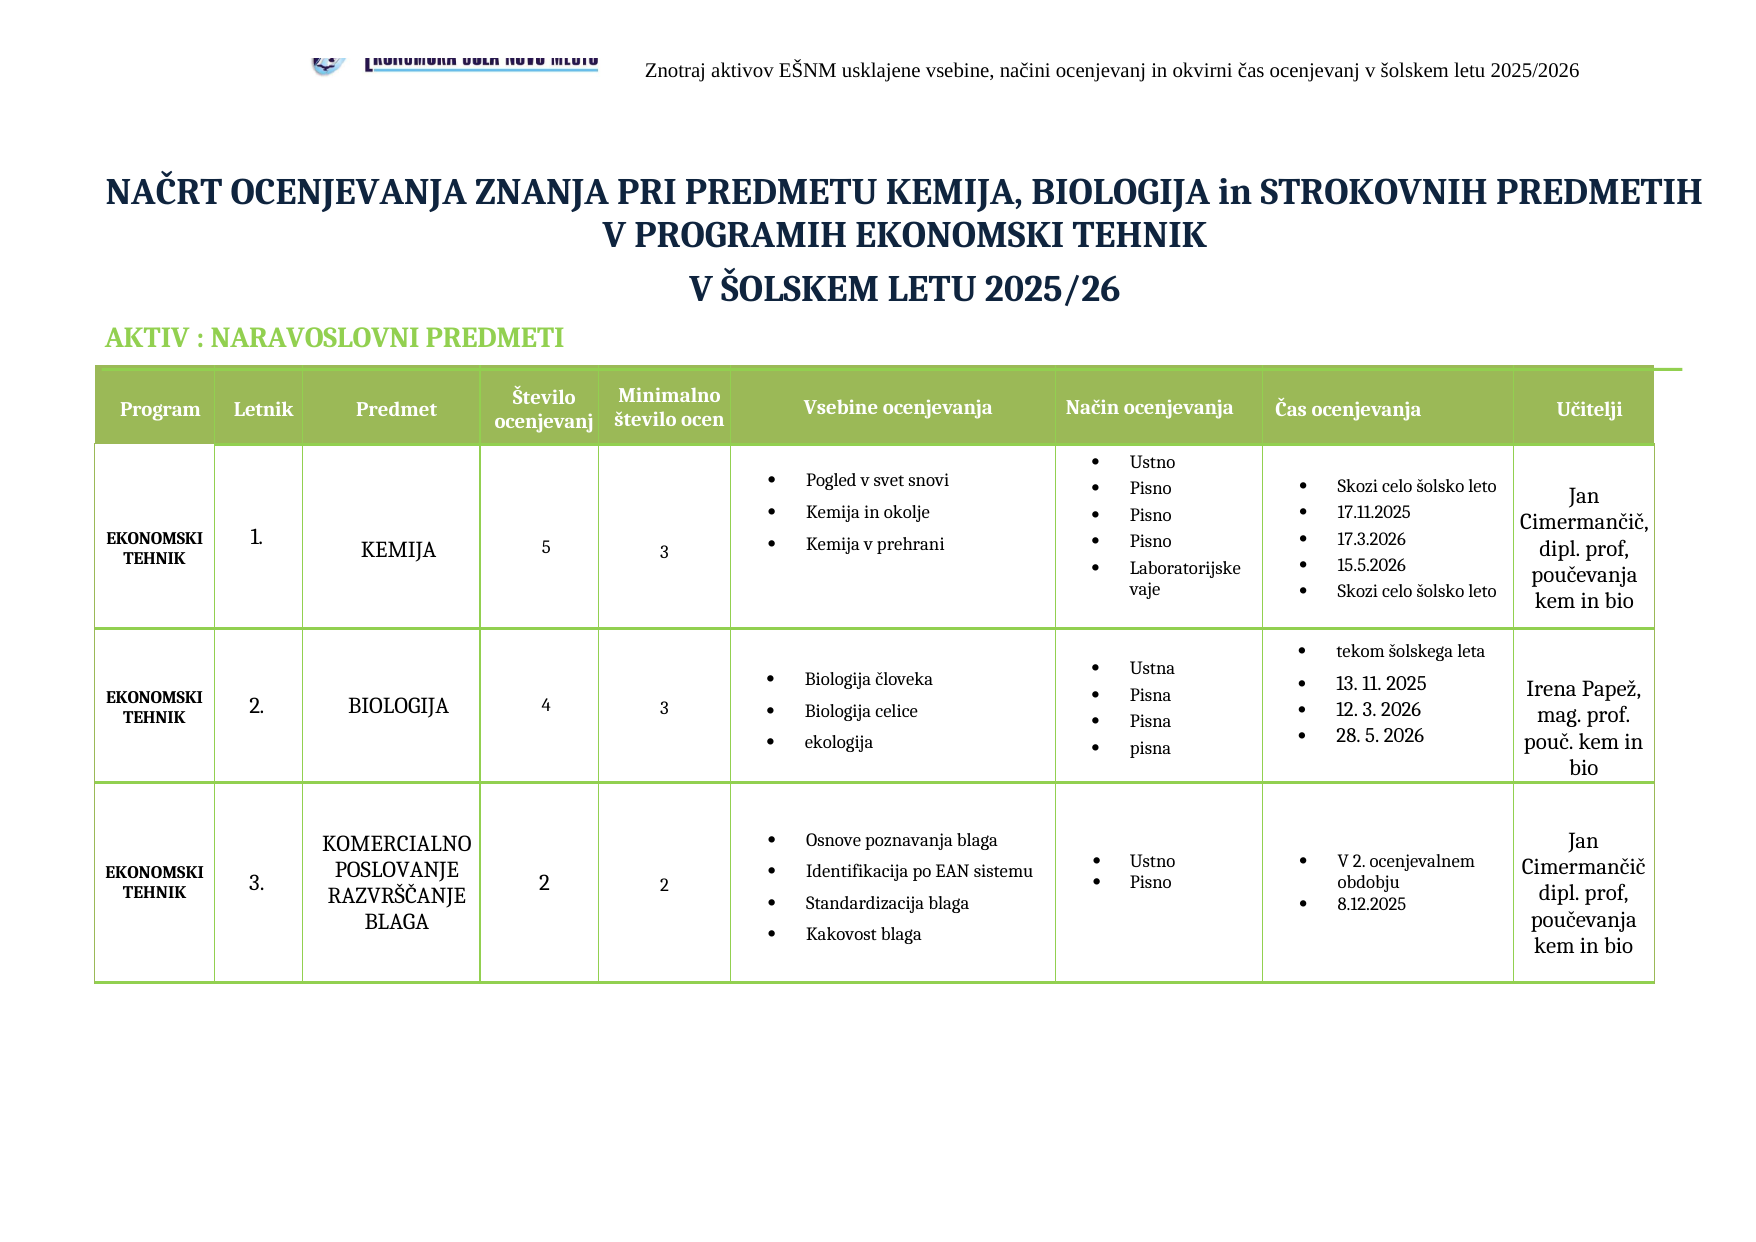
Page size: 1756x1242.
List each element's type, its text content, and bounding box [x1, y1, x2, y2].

table_cell Ustna Pisna Pisna pisna [1056, 630, 1262, 781]
table_cell 1. [215, 446, 302, 627]
table_cell 2 [481, 784, 598, 981]
table_cell 4 [481, 630, 598, 781]
table_cell Ustno Pisno [1056, 784, 1262, 981]
table_header Čas ocenjevanja [1263, 371, 1513, 443]
table_cell 3 [599, 630, 730, 781]
table_cell Osnove poznavanja blaga Identifikacija po EAN sistemu Standardizacija blaga Kakovost blaga [731, 784, 1055, 981]
table_cell tekom šolskega leta 13. 11. 2025 12. 3. 2026 28. 5. 2026 [1263, 630, 1513, 781]
table_cell EKONOMSKI TEHNIK [95, 784, 214, 981]
table_header Število ocenjevanj [481, 371, 598, 443]
table_cell Jan Cimermančič, dipl. prof, poučevanja kem in bio [1514, 446, 1654, 627]
table_header Predmet [303, 371, 479, 443]
table_cell Pogled v svet snovi Kemija in okolje Kemija v prehrani [731, 446, 1055, 627]
table_header Minimalno število ocen [599, 371, 730, 443]
table_cell Biologija človeka Biologija celice ekologija [731, 630, 1055, 781]
table_cell Irena Papež, mag. prof. pouč. kem in bio [1514, 630, 1654, 781]
table_cell KEMIJA [303, 446, 479, 627]
table_cell BIOLOGIJA [303, 630, 479, 781]
table_cell 2 [599, 784, 730, 981]
table_cell 3 [599, 446, 730, 627]
table_cell Jan Cimermančič dipl. prof, poučevanja kem in bio [1514, 784, 1654, 981]
title AKTIV : NARAVOSLOVNI PREDMETI [104, 322, 1705, 355]
table_cell EKONOMSKI TEHNIK [95, 444, 214, 627]
table_header Učitelji [1514, 371, 1654, 443]
table_header Vsebine ocenjevanja [731, 371, 1055, 443]
table_header Program [95, 365, 214, 443]
table_cell Skozi celo šolsko leto 17.11.2025 17.3.2026 15.5.2026 Skozi celo šolsko leto [1263, 446, 1513, 627]
table_cell V 2. ocenjevalnem obdobju 8.12.2025 [1263, 784, 1513, 981]
table_header Način ocenjevanja [1056, 371, 1262, 443]
title NAČRT OCENJEVANJA ZNANJA PRI PREDMETU KEMIJA, BIOLOGIJA in STROKOVNIH PREDMETIH V PROGRAMIH EKONOMSKI TEHNIK [104, 171, 1705, 257]
table_cell EKONOMSKI TEHNIK [95, 630, 214, 781]
table_cell 5 [481, 446, 598, 627]
title V ŠOLSKEM LETU 2025/26 [104, 268, 1705, 311]
table_cell KOMERCIALNO POSLOVANJE RAZVRŠČANJE BLAGA [303, 784, 479, 981]
table_header Letnik [215, 371, 302, 443]
table_cell Ustno Pisno Pisno Pisno Laboratorijske vaje [1056, 446, 1262, 627]
table_cell 3. [215, 784, 302, 981]
table_cell 2. [215, 630, 302, 781]
